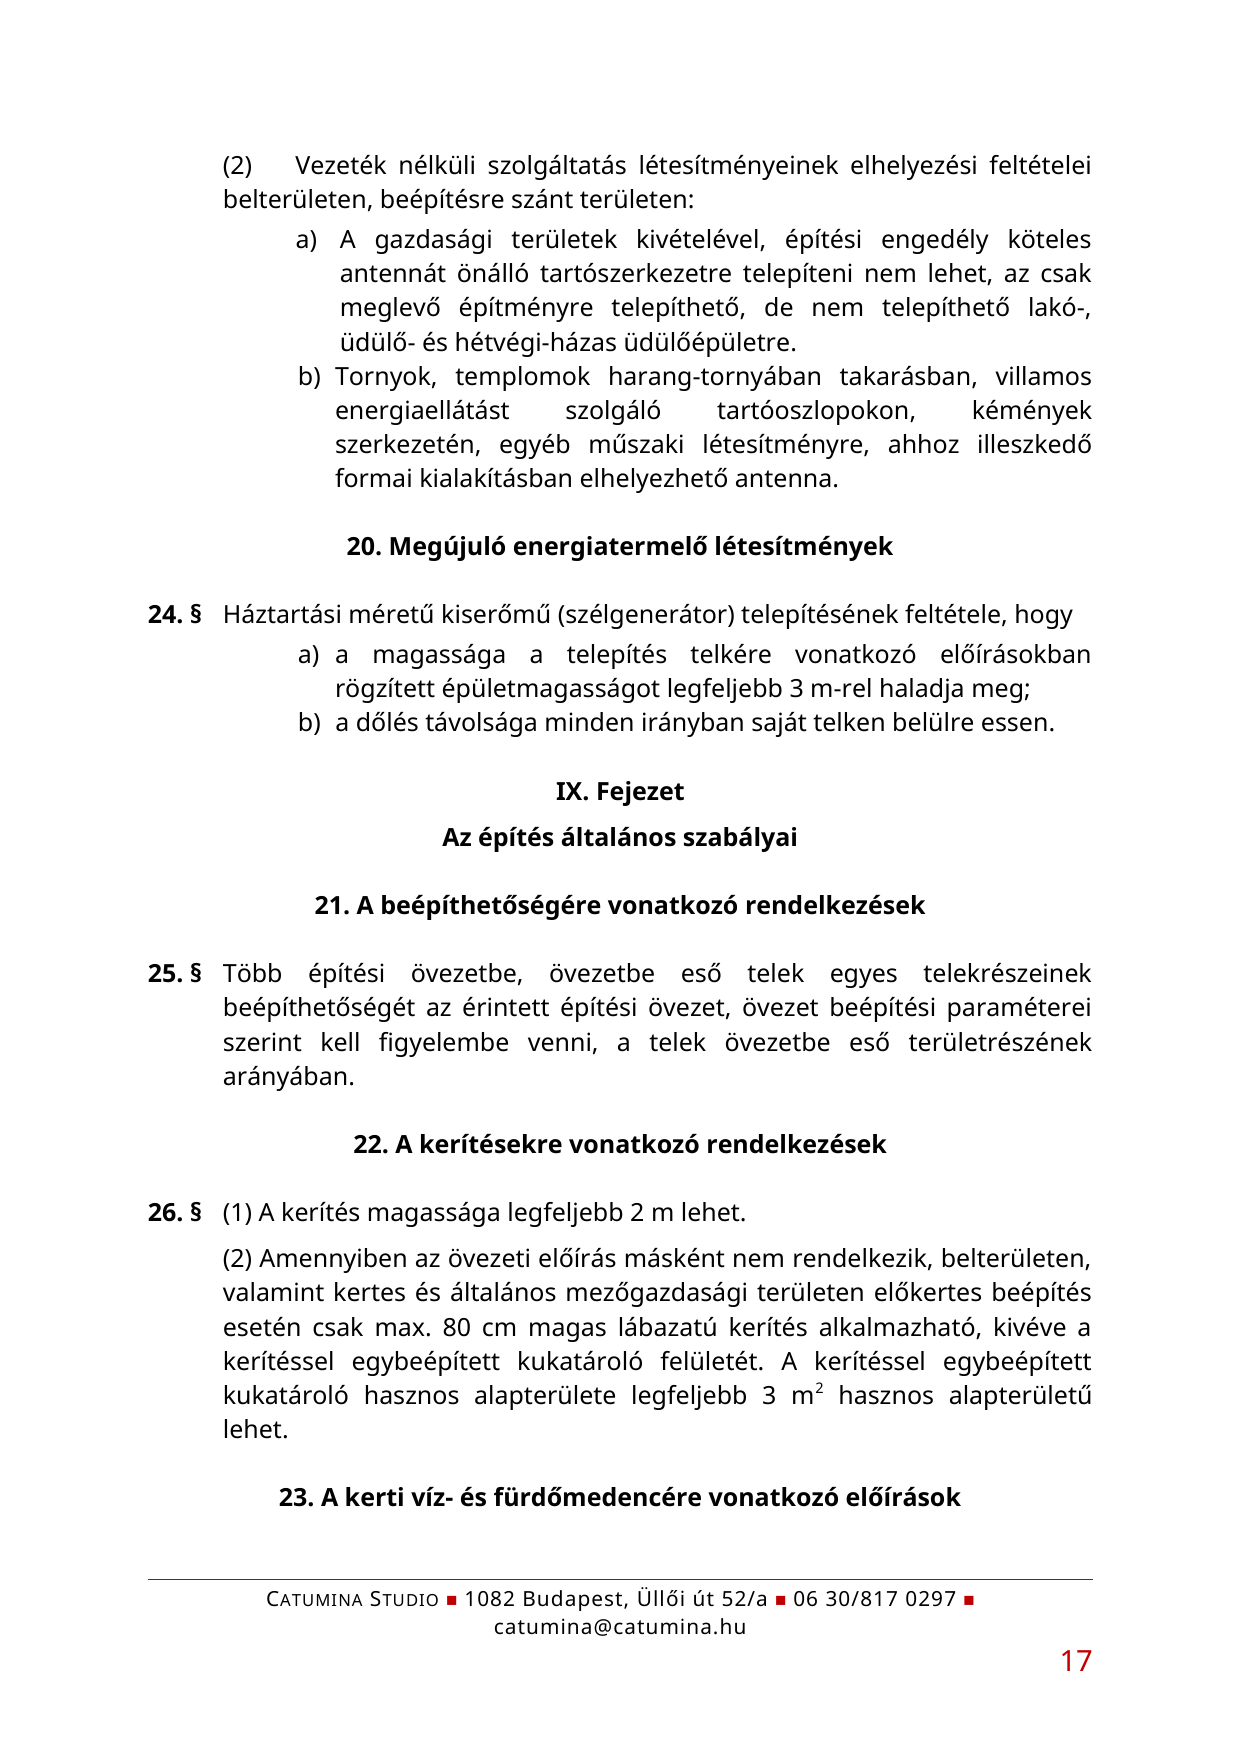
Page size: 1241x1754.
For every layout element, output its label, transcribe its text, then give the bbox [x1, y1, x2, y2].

subtitle b) Tornyok, templomok harang-tornyában takarásban, villamos energiaellátást szolgáló tartóoszlopokon, kémények szerkezetén, egyéb műszaki létesítményre, ahhoz illeszkedő formai kialakításban elhelyezhető antenna. [298, 358, 1093, 494]
text 20. Megújuló energiatermelő létesítmények [148, 528, 1093, 563]
text 21. A beépíthetőségére vonatkozó rendelkezések [148, 888, 1093, 922]
text b) a dőlés távolsága minden irányban saját telken belülre essen. [298, 705, 1093, 739]
text 24. § Háztartási méretű kiserőmű (szélgenerátor) telepítésének feltétele, hogy [148, 597, 1093, 631]
text IX. Fejezet [148, 773, 1093, 807]
subtitle a) A gazdasági területek kivételével, építési engedély köteles antennát önálló tartószerkezetre telepíteni nem lehet, az csak meglevő építményre telepíthető, de nem telepíthető lakó-, üdülő- és hétvégi-házas üdülőépületre. [295, 222, 1093, 358]
text 26. § (1) A kerítés magassága legfeljebb 2 m lehet. [148, 1194, 1093, 1228]
text 25. § Több építési övezetbe, övezetbe eső telek egyes telekrészeinek beépíthetőségét az érintett építési övezet, övezet beépítési paraméterei szerint kell figyelembe venni, a telek övezetbe eső területrészének arányában. [148, 956, 1093, 1092]
text a) a magassága a telepítés telkére vonatkozó előírásokban rögzített épületmagasságot legfeljebb 3 m-rel haladja meg; [298, 637, 1093, 705]
text 22. A kerítésekre vonatkozó rendelkezések [148, 1126, 1093, 1160]
text 23. A kerti víz- és fürdőmedencére vonatkozó előírások [148, 1479, 1093, 1513]
subtitle (2) Vezeték nélküli szolgáltatás létesítményeinek elhelyezési feltételei belterületen, beépítésre szánt területen: [223, 148, 1093, 216]
subtitle (2) Amennyiben az övezeti előírás másként nem rendelkezik, belterületen, valamint kertes és általános mezőgazdasági területen előkertes beépítés esetén csak max. 80 cm magas lábazatú kerítés alkalmazható, kivéve a kerítéssel egybeépített kukatároló felületét. A kerítéssel egybeépített kukatároló hasznos alapterülete legfeljebb 3 m2 hasznos alapterületű lehet. [223, 1241, 1093, 1445]
text Az építés általános szabályai [148, 820, 1093, 854]
